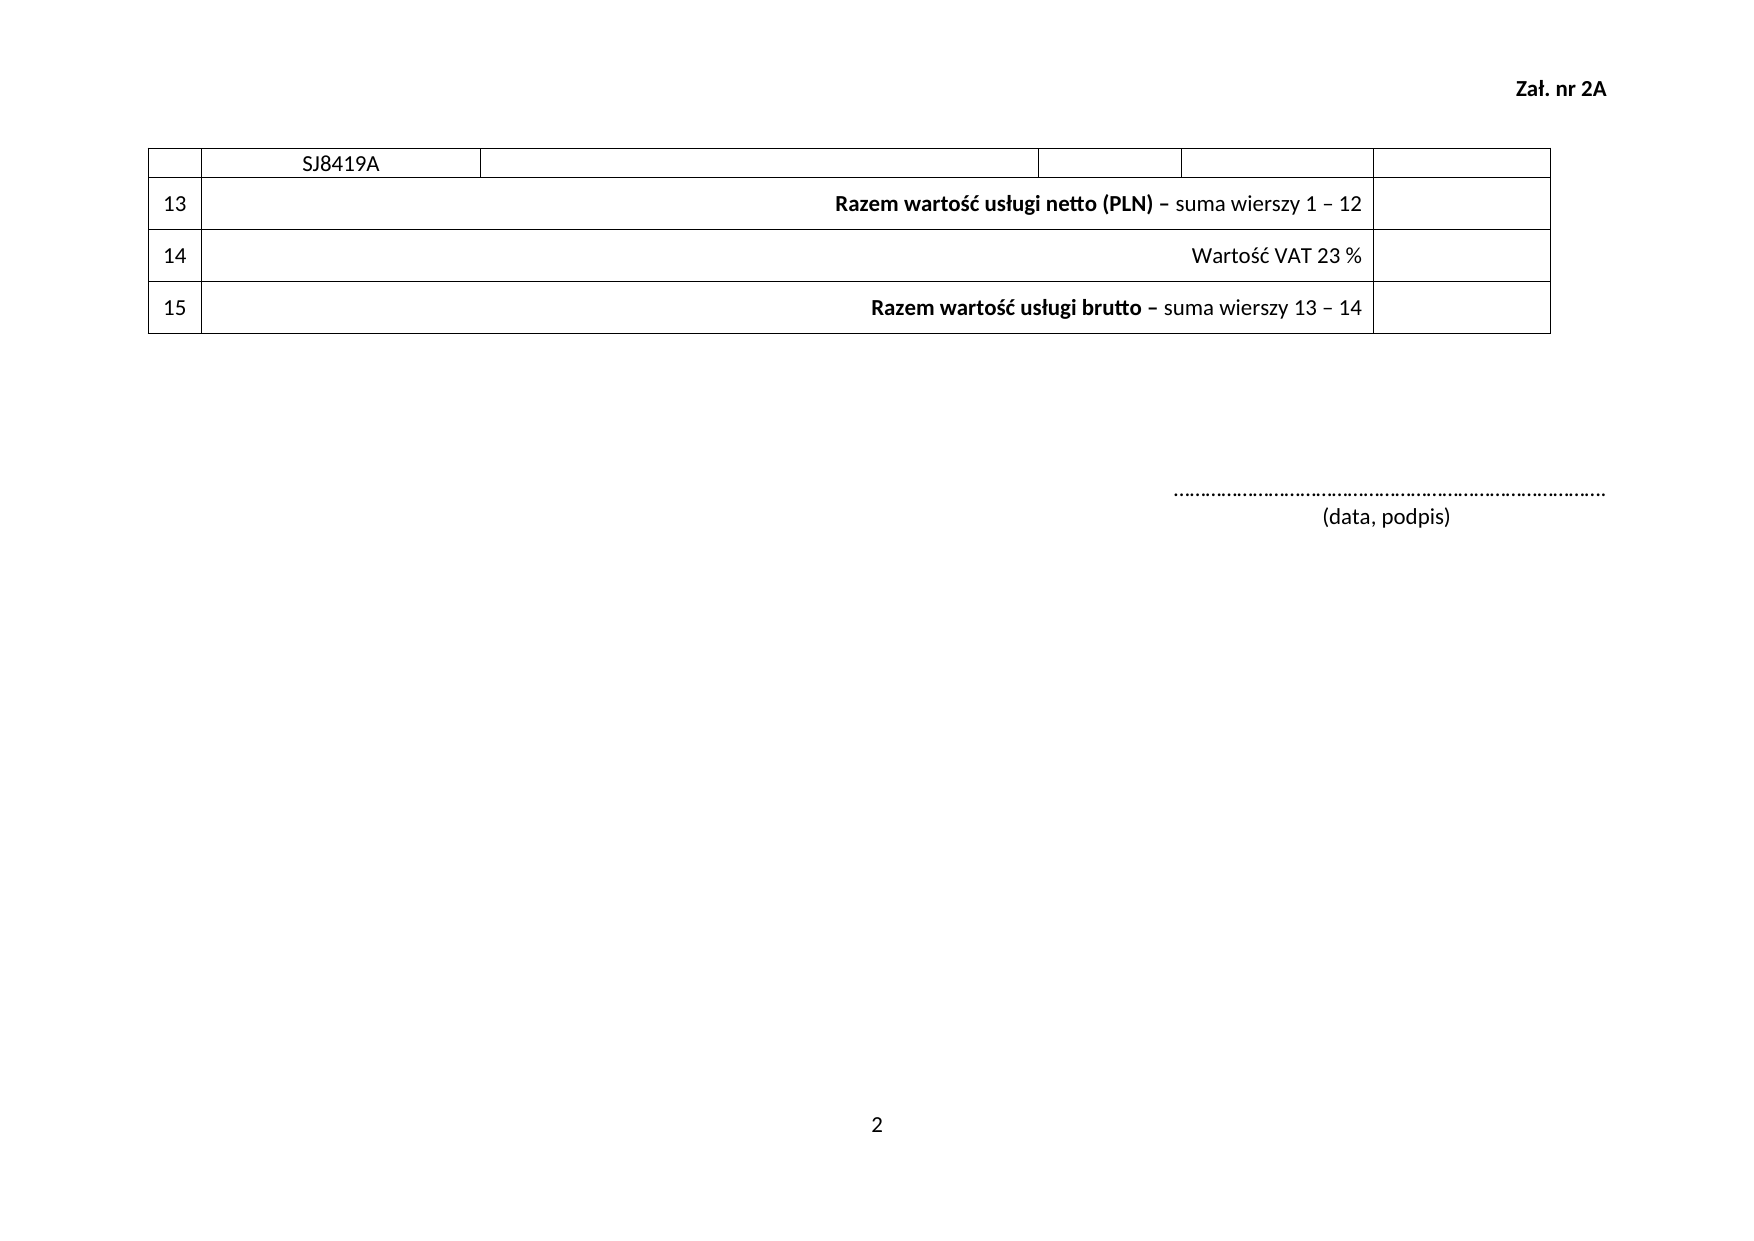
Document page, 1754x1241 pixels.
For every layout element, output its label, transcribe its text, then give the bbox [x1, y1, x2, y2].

table_cell [1374, 282, 1550, 333]
table_cell [1374, 178, 1550, 229]
table_cell Razem wartość usługi brutto – suma wierszy 13 – 14 [202, 282, 1373, 333]
text (data, podpis) [1166, 502, 1606, 530]
table_cell 14 [149, 230, 201, 281]
table_cell [1374, 149, 1550, 177]
table_cell 13 [149, 178, 201, 229]
table_cell Wartość VAT 23 % [202, 230, 1373, 281]
table_cell Citröen C3 SJ8419A [202, 149, 480, 177]
table_cell Razem wartość usługi netto (PLN) – suma wierszy 1 – 12 [202, 178, 1373, 229]
text ………………………………………………………………………. [148, 474, 1606, 502]
table_cell 12 [149, 149, 201, 177]
table_cell [1374, 230, 1550, 281]
table_cell 15 [149, 282, 201, 333]
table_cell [481, 149, 1038, 177]
table_cell [1182, 149, 1373, 177]
table_cell 1 [1039, 149, 1181, 177]
